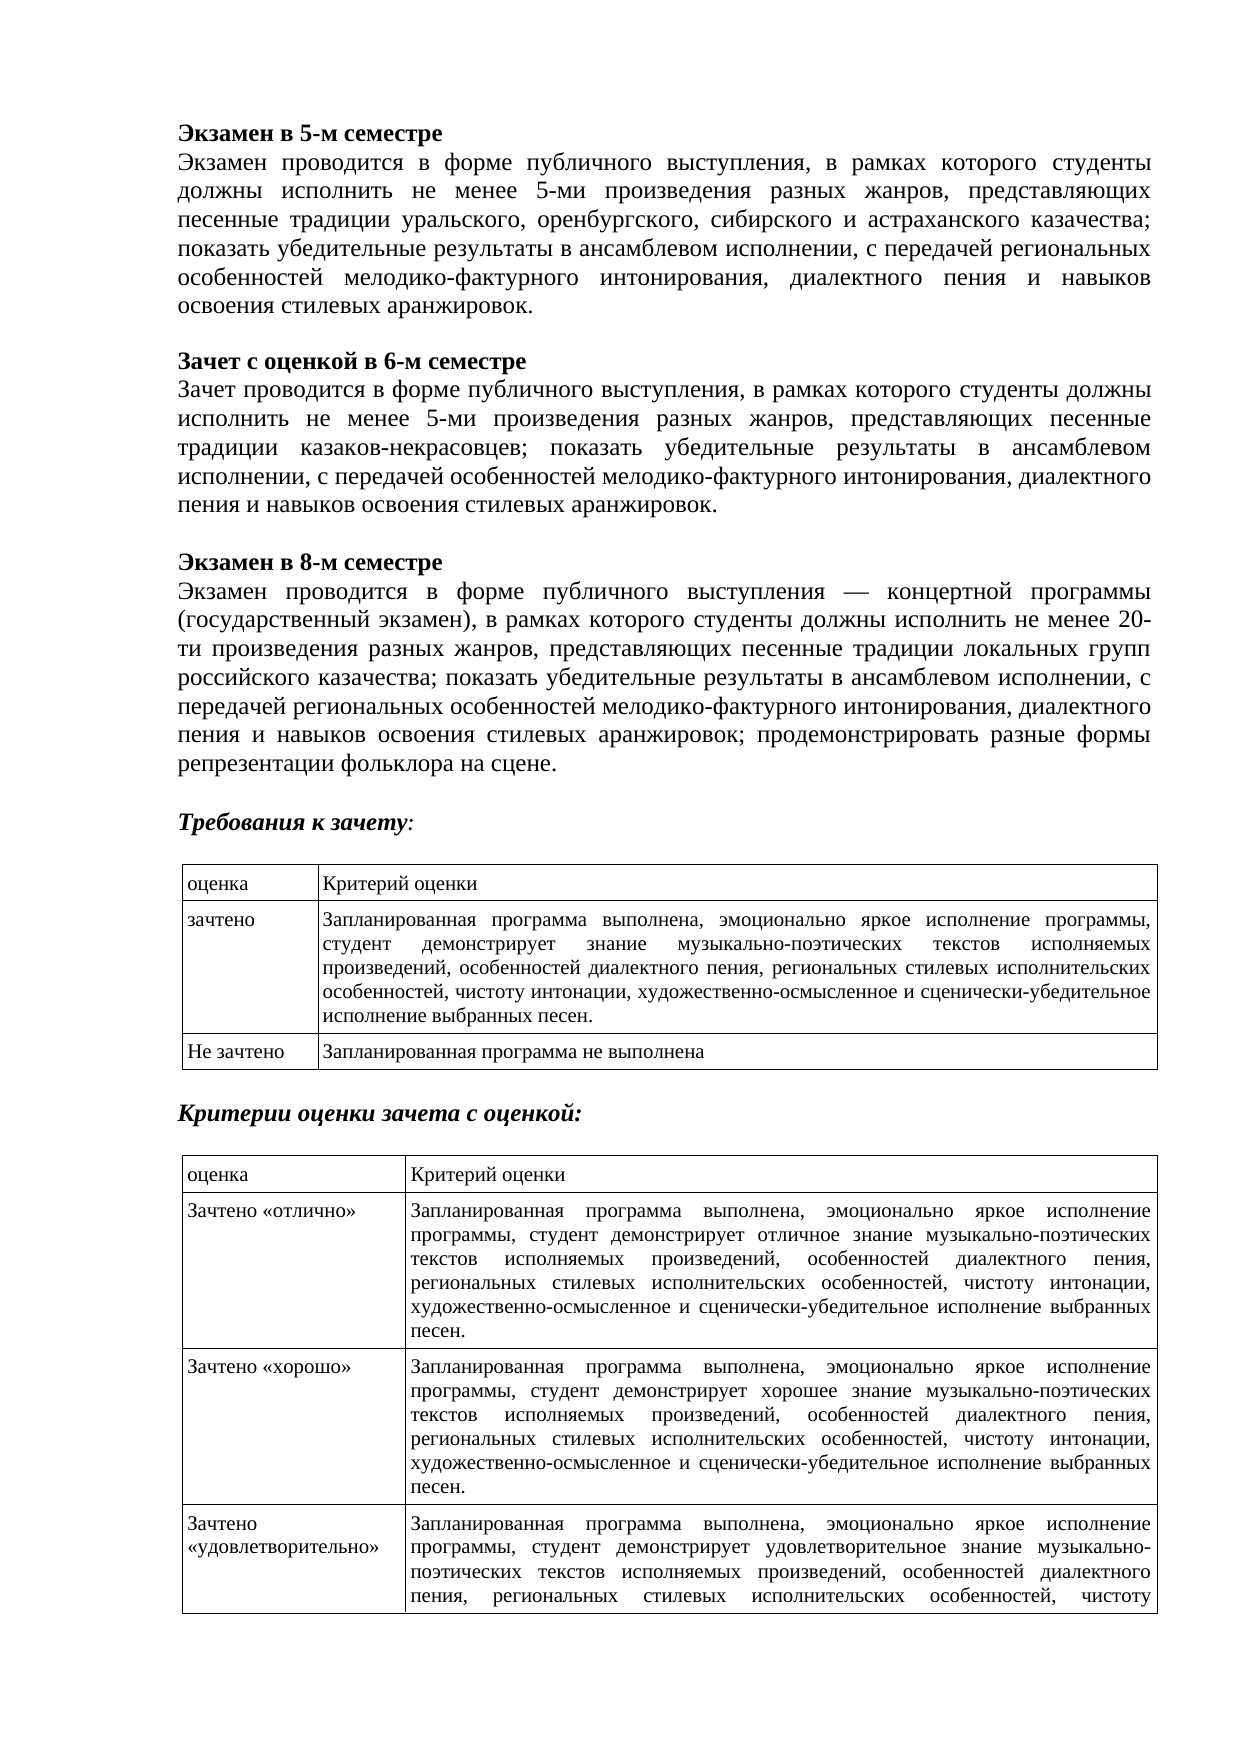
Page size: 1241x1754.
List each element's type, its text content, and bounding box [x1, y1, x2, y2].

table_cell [406, 1505, 1157, 1612]
table_cell Запланированная программа не выполнена [319, 1034, 1157, 1069]
table_header Критерий оценки [406, 1156, 1157, 1191]
table_header оценка [183, 865, 318, 900]
text Зачет с оценкой в 6-м семестре [177, 346, 1152, 374]
table_cell зачтено [183, 901, 318, 1033]
table_header оценка [183, 1156, 405, 1191]
table_cell Запланированная программа выполнена, эмоционально яркое исполнение программы, студент демонстрирует отличное знание музыкально-поэтических текстов исполняемых произведений, особенностей диалектного пения, региональных стилевых исполнительских особенностей, чистоту интонации, художественно-осмысленное и сценически-убедительное исполнение выбранных песен. [406, 1193, 1157, 1348]
table_cell Зачтено «отлично» [183, 1193, 405, 1348]
table_cell Запланированная программа выполнена, эмоционально яркое исполнение программы, студент демонстрирует знание музыкально-поэтических текстов исполняемых произведений, особенностей диалектного пения, региональных стилевых исполнительских особенностей, чистоту интонации, художественно-осмысленное и сценически-убедительное исполнение выбранных песен. [319, 901, 1157, 1033]
table_cell Запланированная программа выполнена, эмоционально яркое исполнение программы, студент демонстрирует хорошее знание музыкально-поэтических текстов исполняемых произведений, особенностей диалектного пения, региональных стилевых исполнительских особенностей, чистоту интонации, художественно-осмысленное и сценически-убедительное исполнение выбранных песен. [406, 1349, 1157, 1504]
text Требования к зачету: [177, 806, 1152, 836]
text Зачет проводится в форме публичного выступления, в рамках которого студенты должны исполнить не менее 5-ми произведения разных жанров, представляющих песенные традиции казаков-некрасовцев; показать убедительные результаты в ансамблевом исполнении, с передачей особенностей мелодико-фактурного интонирования, диалектного пения и навыков освоения стилевых аранжировок. [177, 374, 1152, 518]
table_cell Не зачтено [183, 1034, 318, 1069]
text Экзамен проводится в форме публичного выступления — концертной программы (государственный экзамен), в рамках которого студенты должны исполнить не менее 20-ти произведения разных жанров, представляющих песенные традиции локальных групп российского казачества; показать убедительные результаты в ансамблевом исполнении, с передачей региональных особенностей мелодико-фактурного интонирования, диалектного пения и навыков освоения стилевых аранжировок; продемонстрировать разные формы репрезентации фольклора на сцене. [177, 604, 1152, 777]
text Критерии оценки зачета с оценкой: [177, 1098, 1152, 1127]
text Экзамен в 5-м семестре [177, 118, 1152, 147]
table_cell Зачтено «хорошо» [183, 1349, 405, 1504]
table_header Критерий оценки [319, 865, 1157, 900]
text Экзамен проводится в форме публичного выступления, в рамках которого студенты должны исполнить не менее 5-ми произведения разных жанров, представляющих песенные традиции уральского, оренбургского, сибирского и астраханского казачества; показать убедительные результаты в ансамблевом исполнении, с передачей региональных особенностей мелодико-фактурного интонирования, диалектного пения и навыков освоения стилевых аранжировок. [177, 147, 1152, 319]
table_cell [183, 1505, 405, 1612]
text Экзамен в 8-м семестре [177, 547, 1152, 576]
